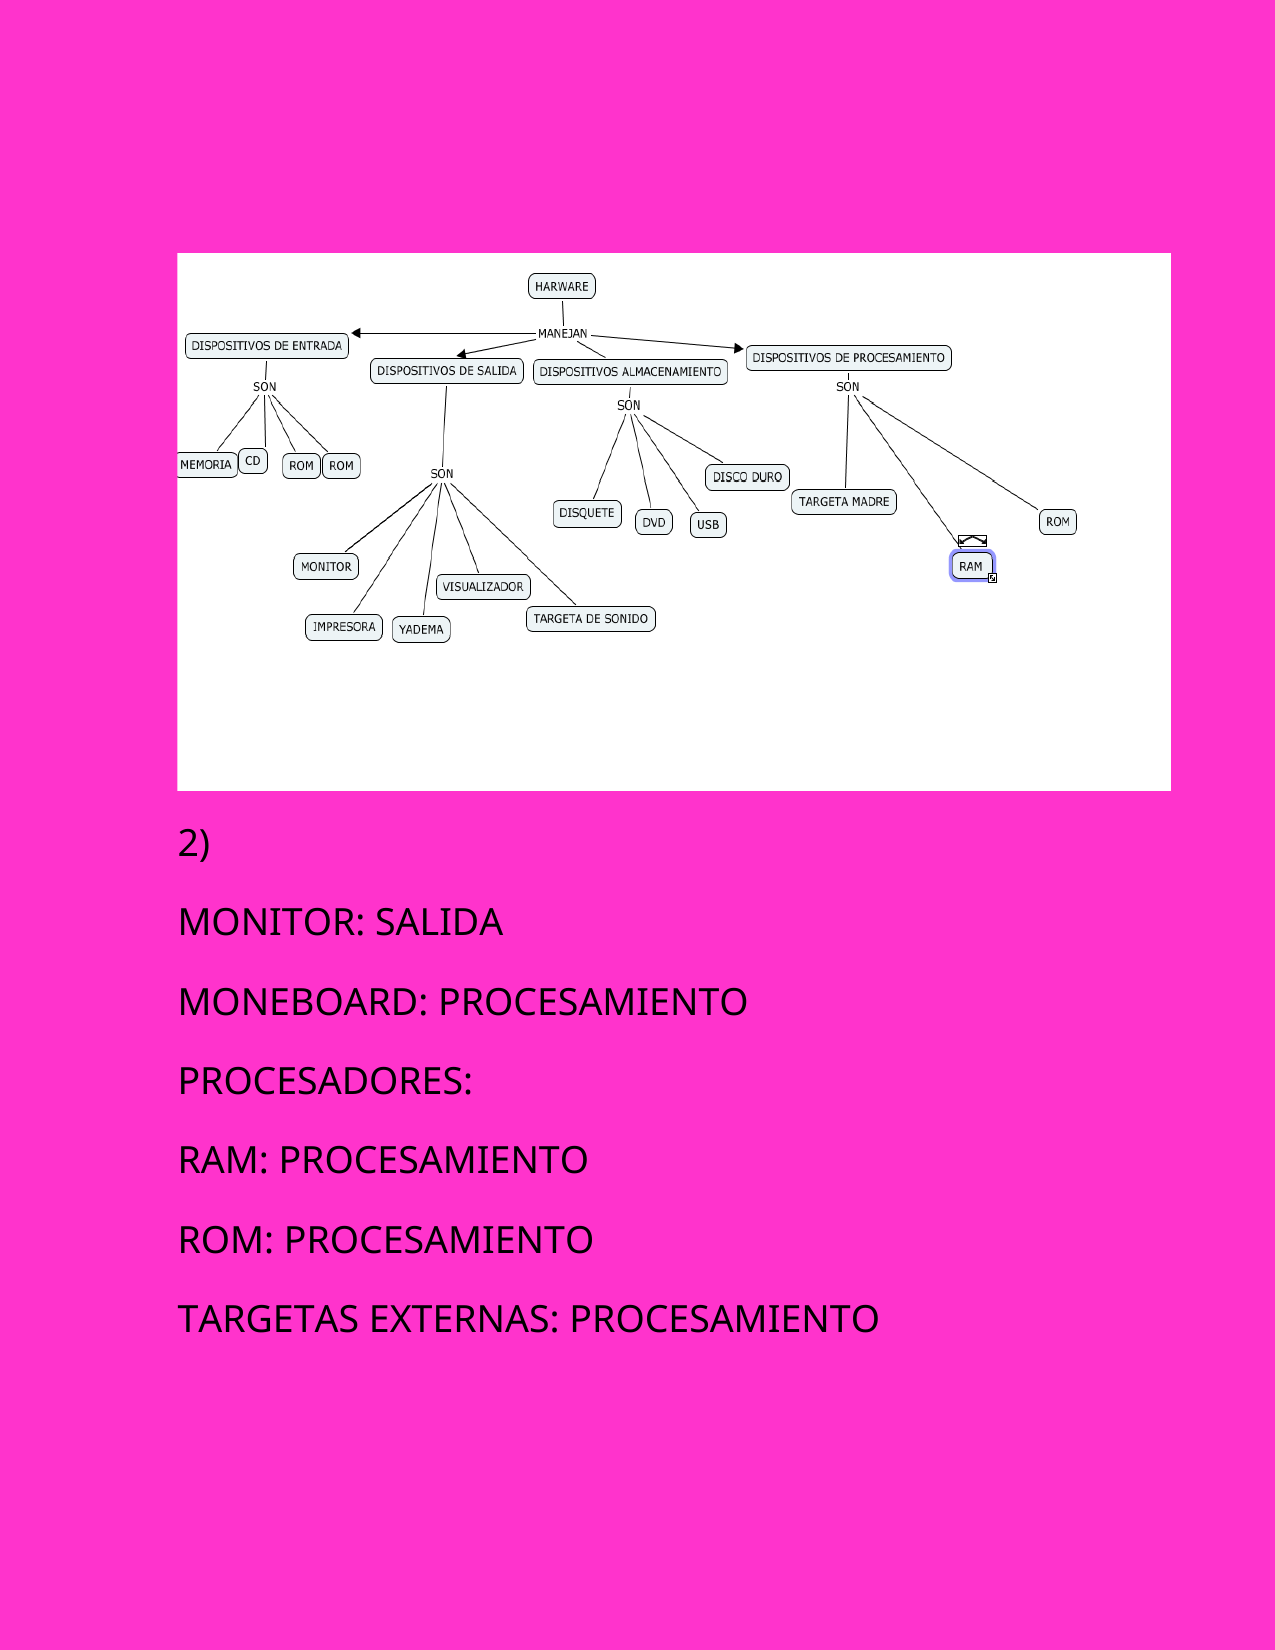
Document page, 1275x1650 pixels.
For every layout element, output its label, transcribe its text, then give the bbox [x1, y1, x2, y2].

text MONEBOARD: PROCESAMIENTO [177, 975, 1098, 1026]
text PROCESADORES: [177, 1054, 1098, 1105]
picture [177, 253, 1171, 791]
text 2) [177, 816, 1098, 867]
text TARGETAS EXTERNAS: PROCESAMIENTO [177, 1293, 1098, 1344]
text RAM: PROCESAMIENTO [177, 1134, 1098, 1185]
text MONITOR: SALIDA [177, 895, 1098, 946]
text ROM: PROCESAMIENTO [177, 1213, 1098, 1264]
